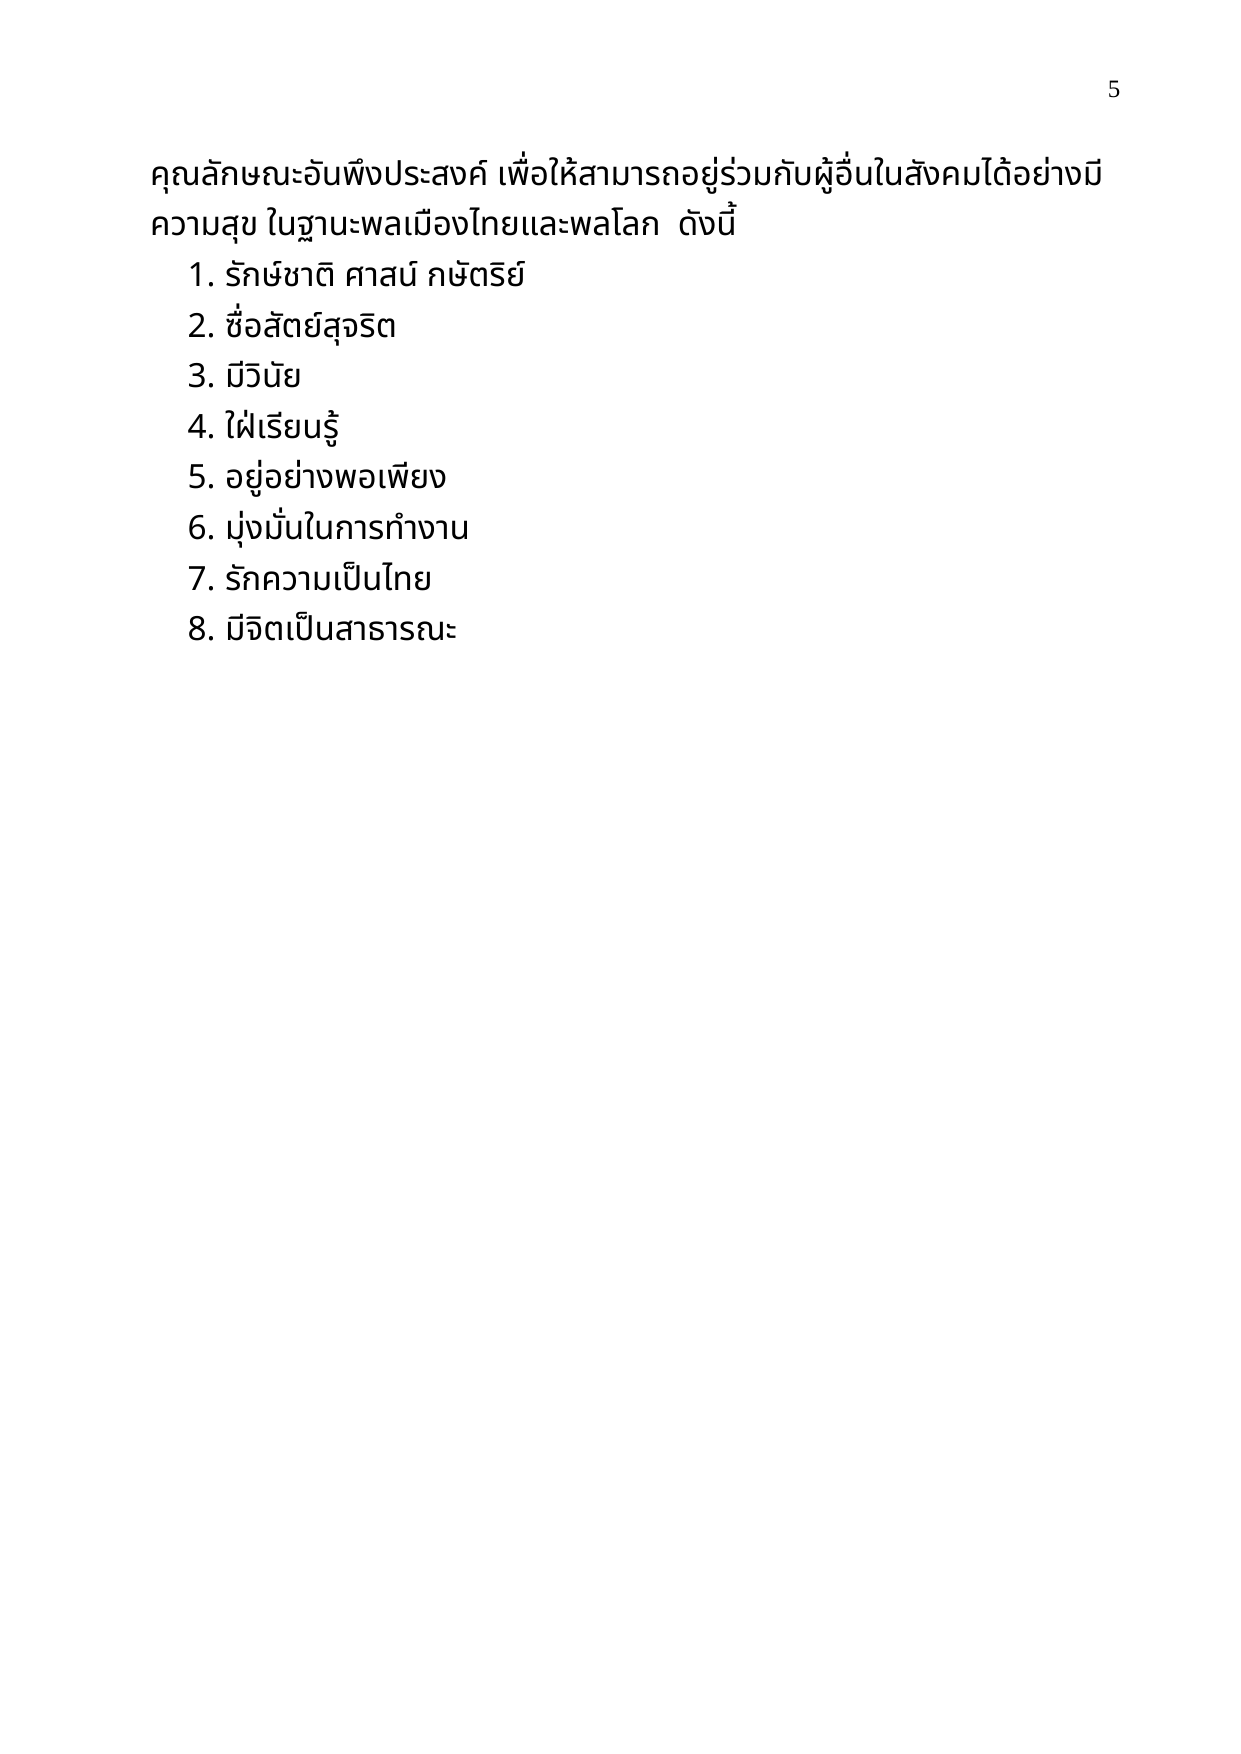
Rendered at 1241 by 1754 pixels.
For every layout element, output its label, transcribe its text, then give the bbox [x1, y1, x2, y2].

list ซื่อสัตย์สุจริต [187, 301, 1120, 352]
list รักความเป็นไทย [187, 554, 1120, 605]
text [150, 150, 1120, 251]
list ใฝ่เรียนรู้ [187, 403, 1120, 453]
list อยู่อย่างพอเพียง [187, 453, 1120, 504]
list มุ่งมั่นในการทำงาน [187, 504, 1120, 554]
list รักษ์ชาติ ศาสน์ กษัตริย์ [187, 251, 1120, 301]
list มีวินัย [187, 352, 1120, 403]
list มีจิตเป็นสาธารณะ [187, 605, 1120, 656]
